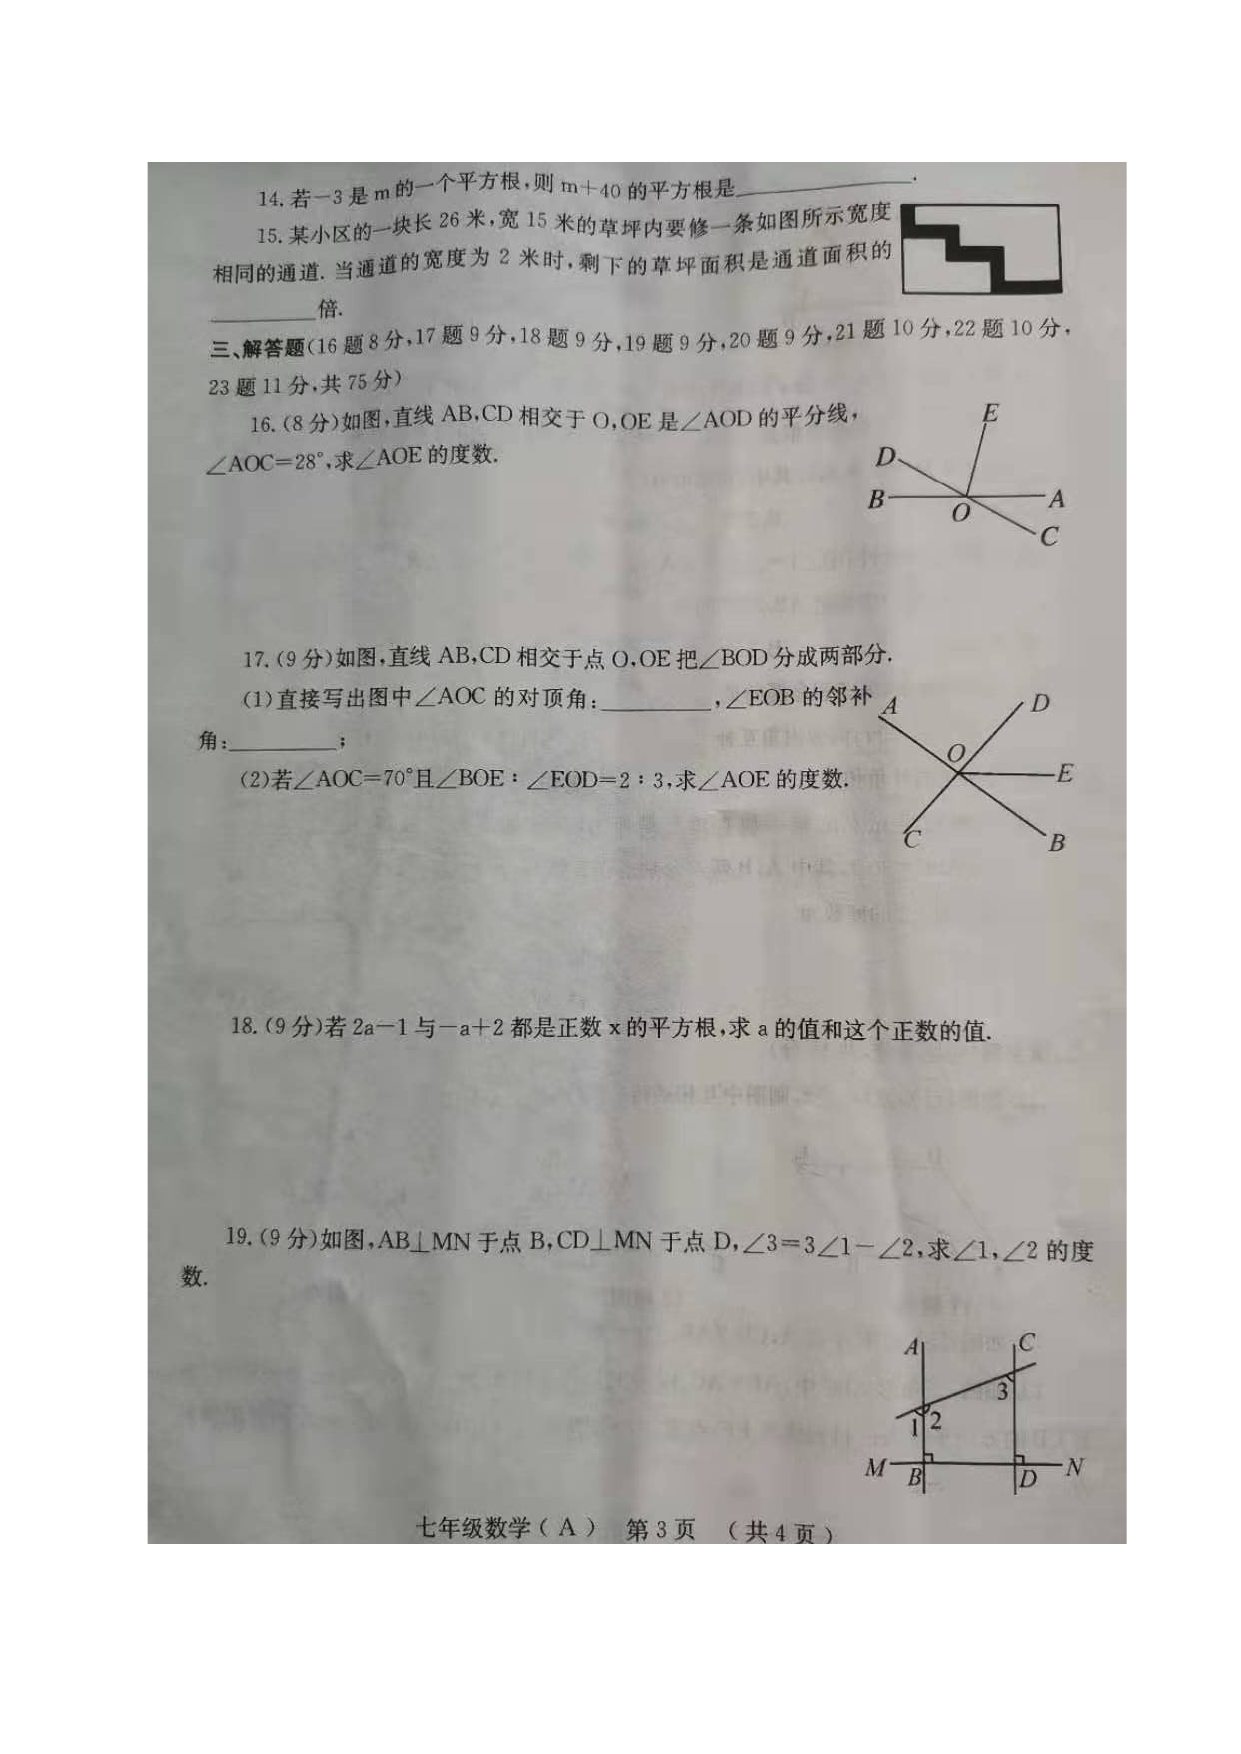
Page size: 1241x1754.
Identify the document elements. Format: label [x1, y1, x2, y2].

picture [147, 162, 1127, 1544]
